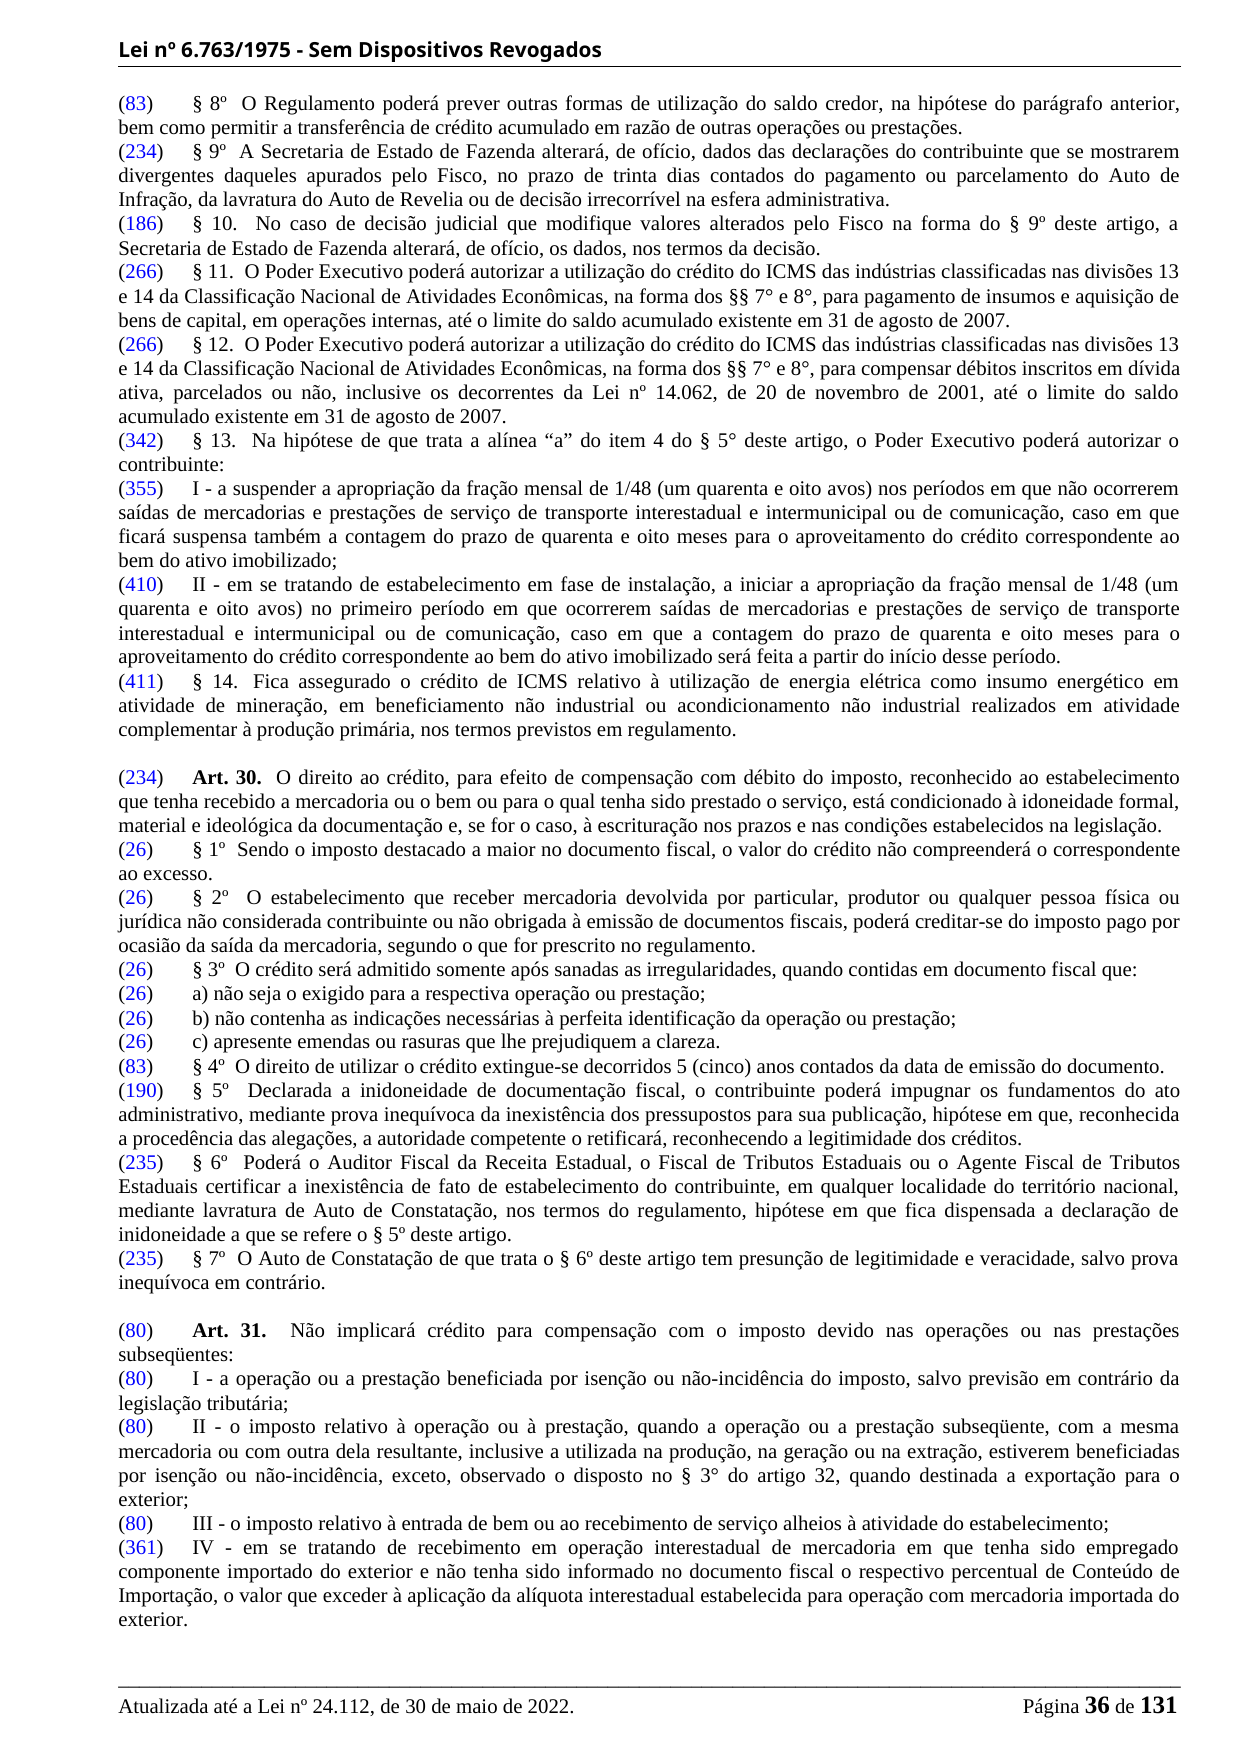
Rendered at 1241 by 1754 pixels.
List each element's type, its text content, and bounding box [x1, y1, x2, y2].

text (190) § 5º Declarada a inidoneidade de documentação fiscal, o contribuinte poderá impugnar os fundamentos do ato administrativo, mediante prova inequívoca da inexistência dos pressupostos para sua publicação, hipótese em que, reconhecida a procedência das alegações, a autoridade competente o retificará, reconhecendo a legitimidade dos créditos. [118, 1078, 1181, 1150]
text (234) § 9º A Secretaria de Estado de Fazenda alterará, de ofício, dados das declarações do contribuinte que se mostrarem divergentes daqueles apurados pelo Fisco, no prazo de trinta dias contados do pagamento ou parcelamento do Auto de Infração, da lavratura do Auto de Revelia ou de decisão irrecorrível na esfera administrativa. [118, 139, 1181, 211]
text (355) I - a suspender a apropriação da fração mensal de 1/48 (um quarenta e oito avos) nos períodos em que não ocorrerem saídas de mercadorias e prestações de serviço de transporte interestadual e intermunicipal ou de comunicação, caso em que ficará suspensa também a contagem do prazo de quarenta e oito meses para o aproveitamento do crédito correspondente ao bem do ativo imobilizado; [118, 476, 1181, 572]
text (83) § 4º O direito de utilizar o crédito extingue-se decorridos 5 (cinco) anos contados da data de emissão do documento. [118, 1053, 1181, 1078]
text (26) § 2º O estabelecimento que receber mercadoria devolvida por particular, produtor ou qualquer pessoa física ou jurídica não considerada contribuinte ou não obrigada à emissão de documentos fiscais, poderá creditar-se do imposto pago por ocasião da saída da mercadoria, segundo o que for prescrito no regulamento. [118, 885, 1181, 957]
text (411) § 14. Fica assegurado o crédito de ICMS relativo à utilização de energia elétrica como insumo energético em atividade de mineração, em beneficiamento não industrial ou acondicionamento não industrial realizados em atividade complementar à produção primária, nos termos previstos em regulamento. [118, 668, 1181, 741]
text (26) b) não contenha as indicações necessárias à perfeita identificação da operação ou prestação; [118, 1005, 1181, 1029]
text (26) § 1º Sendo o imposto destacado a maior no documento fiscal, o valor do crédito não compreenderá o correspondente ao excesso. [118, 837, 1181, 885]
text (235) § 6º Poderá o Auditor Fiscal da Receita Estadual, o Fiscal de Tributos Estaduais ou o Agente Fiscal de Tributos Estaduais certificar a inexistência de fato de estabelecimento do contribuinte, em qualquer localidade do território nacional, mediante lavratura de Auto de Constatação, nos termos do regulamento, hipótese em que fica dispensada a declaração de inidoneidade a que se refere o § 5º deste artigo. [118, 1150, 1181, 1246]
text (342) § 13. Na hipótese de que trata a alínea “a” do item 4 do § 5° deste artigo, o Poder Executivo poderá autorizar o contribuinte: [118, 428, 1181, 476]
text (410) II - em se tratando de estabelecimento em fase de instalação, a iniciar a apropriação da fração mensal de 1/48 (um quarenta e oito avos) no primeiro período em que ocorrerem saídas de mercadorias e prestações de serviço de transporte interestadual e intermunicipal ou de comunicação, caso em que a contagem do prazo de quarenta e oito meses para o aproveitamento do crédito correspondente ao bem do ativo imobilizado será feita a partir do início desse período. [118, 572, 1181, 668]
text () I - a operação ou a prestação beneficiada por isenção ou não-incidência do imposto, salvo previsão em contrário da legislação tributária; [118, 1366, 1181, 1414]
text (186) § 10. No caso de decisão judicial que modifique valores alterados pelo Fisco na forma do § 9º deste artigo, a Secretaria de Estado de Fazenda alterará, de ofício, os dados, nos termos da decisão. [118, 211, 1181, 259]
text (234) Art. 30. O direito ao crédito, para efeito de compensação com débito do imposto, reconhecido ao estabelecimento que tenha recebido a mercadoria ou o bem ou para o qual tenha sido prestado o serviço, está condicionado à idoneidade formal, material e ideológica da documentação e, se for o caso, à escrituração nos prazos e nas condições estabelecidos na legislação. [118, 765, 1181, 837]
text (26) c) apresente emendas ou rasuras que lhe prejudiquem a clareza. [118, 1029, 1181, 1053]
text () III - o imposto relativo à entrada de bem ou ao recebimento de serviço alheios à atividade do estabelecimento; [118, 1511, 1181, 1535]
text () Art. 31. Não implicará crédito para compensação com o imposto devido nas operações ou nas prestações subseqüentes: [118, 1318, 1181, 1366]
text (235) § 7º O Auto de Constatação de que trata o § 6º deste artigo tem presunção de legitimidade e veracidade, salvo prova inequívoca em contrário. [118, 1246, 1181, 1294]
text (83) § 8º O Regulamento poderá prever outras formas de utilização do saldo credor, na hipótese do parágrafo anterior, bem como permitir a transferência de crédito acumulado em razão de outras operações ou prestações. [118, 91, 1181, 139]
text (266) § 12. O Poder Executivo poderá autorizar a utilização do crédito do ICMS das indústrias classificadas nas divisões 13 e 14 da Classificação Nacional de Atividades Econômicas, na forma dos §§ 7° e 8°, para compensar débitos inscritos em dívida ativa, parcelados ou não, inclusive os decorrentes da Lei nº 14.062, de 20 de novembro de 2001, até o limite do saldo acumulado existente em 31 de agosto de 2007. [118, 332, 1181, 428]
text (26) § 3º O crédito será admitido somente após sanadas as irregularidades, quando contidas em documento fiscal que: [118, 957, 1181, 981]
text (361) IV - em se tratando de recebimento em operação interestadual de mercadoria em que tenha sido empregado componente importado do exterior e não tenha sido informado no documento fiscal o respectivo percentual de Conteúdo de Importação, o valor que exceder à aplicação da alíquota interestadual estabelecida para operação com mercadoria importada do exterior. [118, 1535, 1181, 1631]
text (26) a) não seja o exigido para a respectiva operação ou prestação; [118, 981, 1181, 1005]
text (266) § 11. O Poder Executivo poderá autorizar a utilização do crédito do ICMS das indústrias classificadas nas divisões 13 e 14 da Classificação Nacional de Atividades Econômicas, na forma dos §§ 7° e 8°, para pagamento de insumos e aquisição de bens de capital, em operações internas, até o limite do saldo acumulado existente em 31 de agosto de 2007. [118, 259, 1181, 332]
text () II - o imposto relativo à operação ou à prestação, quando a operação ou a prestação subseqüente, com a mesma mercadoria ou com outra dela resultante, inclusive a utilizada na produção, na geração ou na extração, estiverem beneficiadas por isenção ou não-incidência, exceto, observado o disposto no § 3° do artigo 32, quando destinada a exportação para o exterior; [118, 1414, 1181, 1511]
